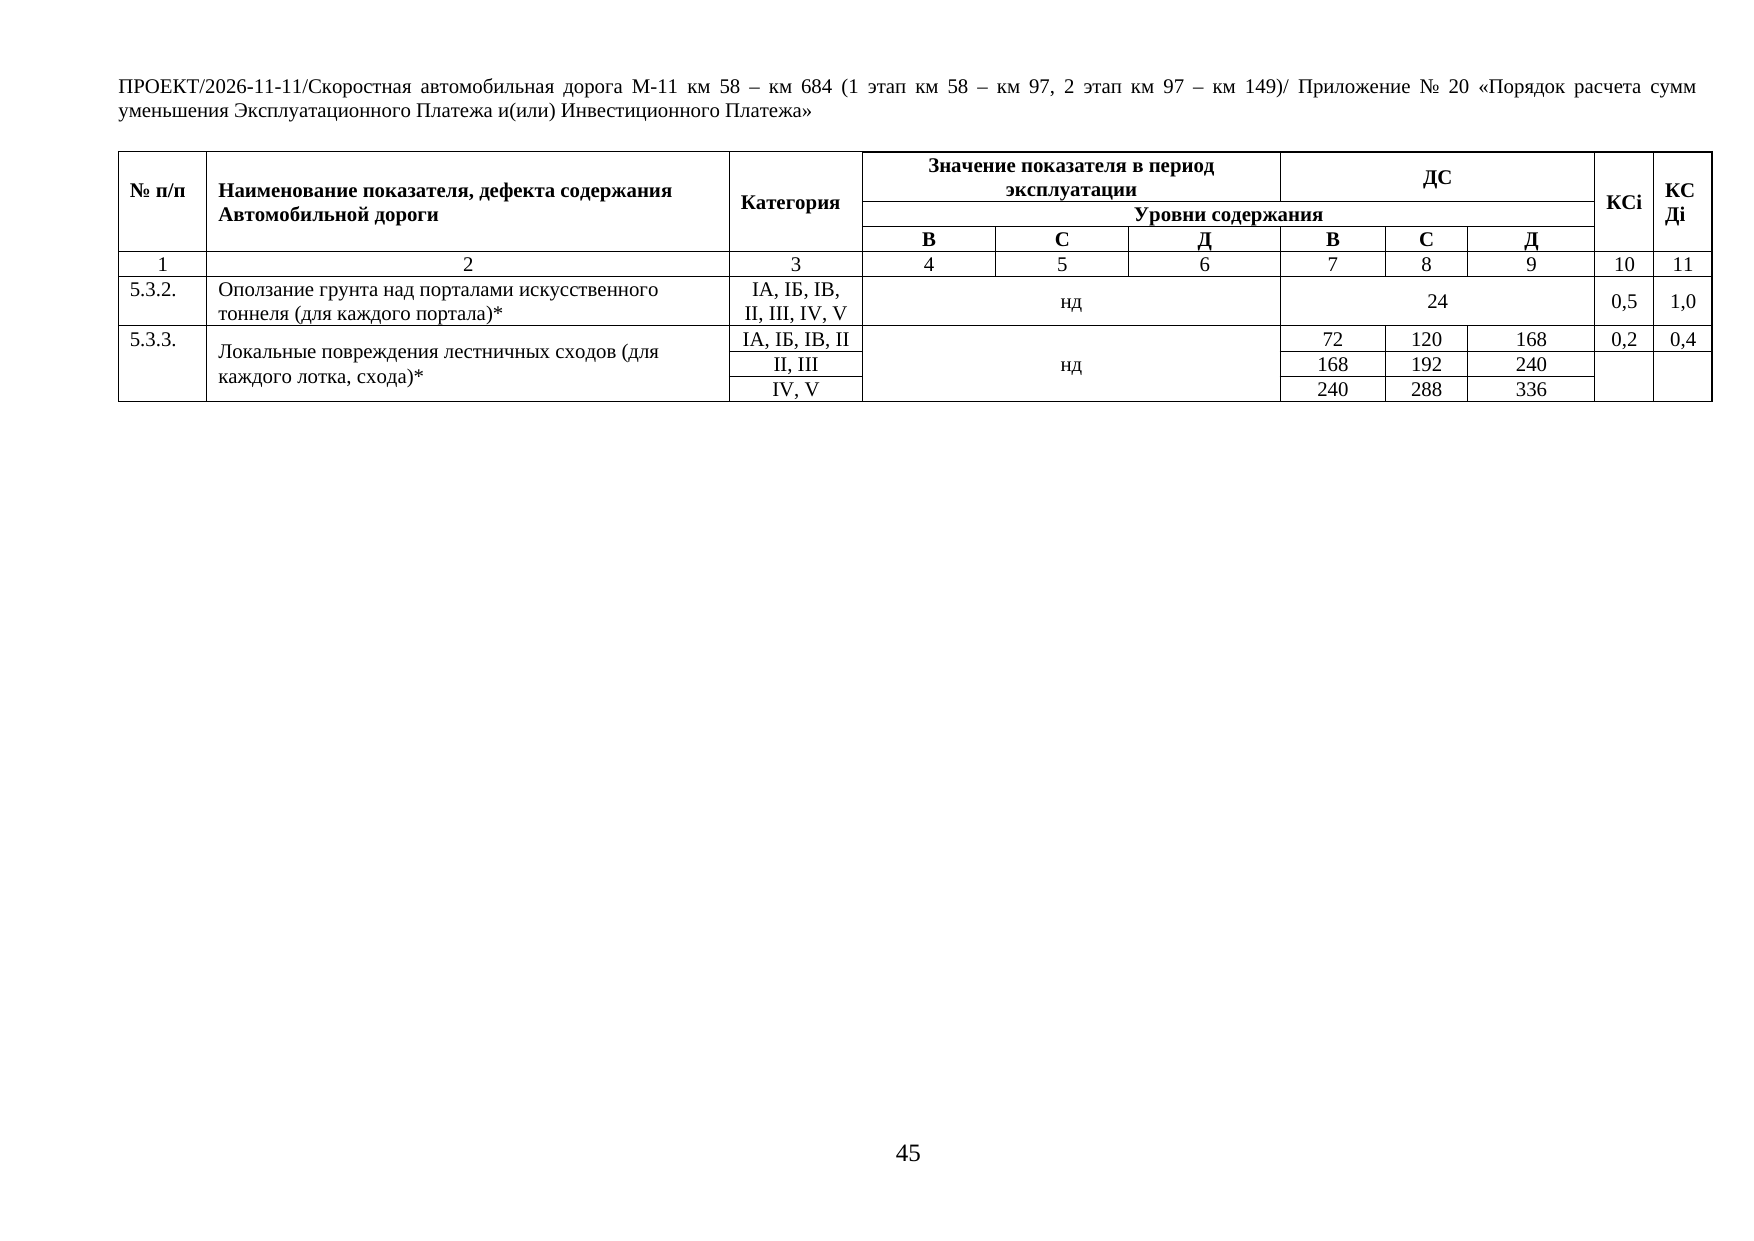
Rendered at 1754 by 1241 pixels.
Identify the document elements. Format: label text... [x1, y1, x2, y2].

table_cell С [996, 227, 1128, 251]
table_cell 1 [119, 252, 206, 276]
table_cell 288 [1386, 377, 1467, 401]
table_cell 168 [1468, 326, 1594, 351]
table_header № п/п [119, 152, 206, 251]
table_cell 5 [996, 252, 1128, 276]
table_cell Д [1468, 227, 1594, 251]
table_header Наименование показателя, дефекта содержания Автомобильной дороги [207, 152, 729, 251]
table_cell нд [863, 326, 1280, 401]
table_cell Д [1129, 227, 1280, 251]
table_cell 24 [1281, 277, 1594, 325]
table_cell 5.3.2. [119, 277, 206, 325]
table_header ДС [1281, 153, 1594, 201]
table_cell Уровни содержания [863, 202, 1594, 226]
table_cell [1654, 352, 1711, 401]
table_cell 2 [207, 252, 729, 276]
table_header Категория [730, 152, 862, 251]
table_cell 0,5 [1595, 277, 1653, 325]
table_cell Локальные повреждения лестничных сходов (для каждого лотка, схода)* [207, 326, 729, 401]
table_cell 7 [1281, 252, 1385, 276]
table_cell 240 [1281, 377, 1385, 401]
table_cell 0,2 [1595, 326, 1653, 351]
table_cell В [863, 227, 995, 251]
table_cell 11 [1654, 252, 1711, 276]
table_cell Оползание грунта над порталами искусственного тоннеля (для каждого портала)* [207, 277, 729, 325]
table_cell 4 [863, 252, 995, 276]
table_cell IV, V [730, 377, 862, 401]
table_cell 336 [1468, 377, 1594, 401]
table_cell 10 [1595, 252, 1653, 276]
table_cell 192 [1386, 352, 1467, 376]
table_cell 72 [1281, 326, 1385, 351]
table_cell 6 [1129, 252, 1280, 276]
table_cell нд [863, 277, 1280, 325]
table_header КСi [1595, 153, 1653, 251]
table_cell 1,0 [1654, 277, 1711, 325]
table_header КСДi [1654, 153, 1711, 251]
table_cell 0,4 [1654, 326, 1711, 351]
table_cell IA, IБ, IВ, II, III, IV, V [730, 277, 862, 325]
table_header Значение показателя в период эксплуатации [863, 153, 1280, 201]
table_cell [1595, 352, 1653, 401]
table_cell 120 [1386, 326, 1467, 351]
table_cell 5.3.3. [119, 326, 206, 401]
table_cell В [1281, 227, 1385, 251]
table_cell С [1386, 227, 1467, 251]
table_cell IA, IБ, IВ, II [730, 326, 862, 351]
table_cell 3 [730, 252, 862, 276]
table_cell 9 [1468, 252, 1594, 276]
table_cell 168 [1281, 352, 1385, 376]
table_cell II, III [730, 352, 862, 376]
table_cell 8 [1386, 252, 1467, 276]
table_cell 240 [1468, 352, 1594, 376]
